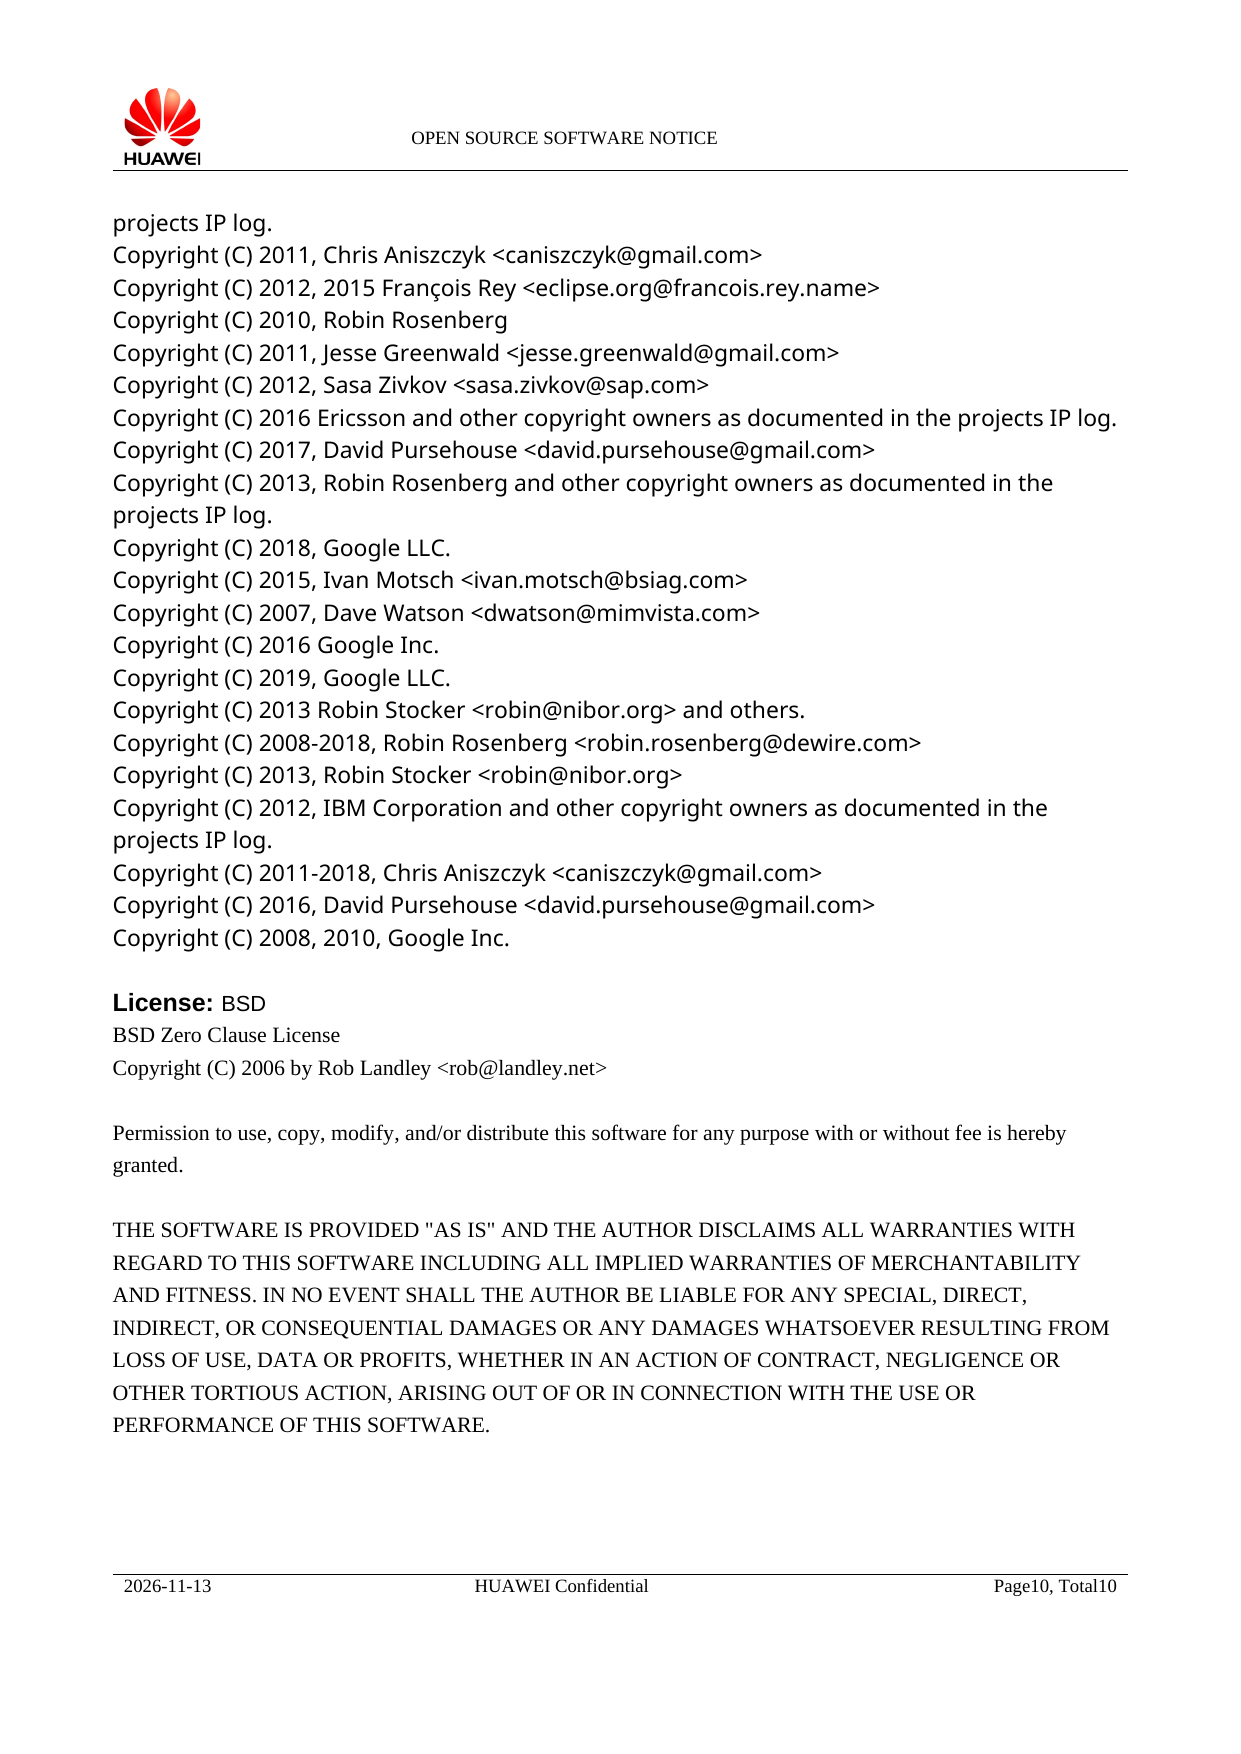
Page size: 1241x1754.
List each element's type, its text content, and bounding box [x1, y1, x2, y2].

text BSD Zero Clause License Copyright (C) 2006 by Rob Landley <rob@landley.net> Permission to use, copy, modify, and/or distribute this software for any purpose with or without fee is hereby granted. THE SOFTWARE IS PROVIDED "AS IS" AND THE AUTHOR DISCLAIMS ALL WARRANTIES WITH REGARD TO THIS SOFTWARE INCLUDING ALL IMPLIED WARRANTIES OF MERCHANTABILITY AND FITNESS. IN NO EVENT SHALL THE AUTHOR BE LIABLE FOR ANY SPECIAL, DIRECT, INDIRECT, OR CONSEQUENTIAL DAMAGES OR ANY DAMAGES WHATSOEVER RESULTING FROM LOSS OF USE, DATA OR PROFITS, WHETHER IN AN ACTION OF CONTRACT, NEGLIGENCE OR OTHER TORTIOUS ACTION, ARISING OUT OF OR IN CONNECTION WITH THE USE OR PERFORMANCE OF THIS SOFTWARE. [112, 1019, 1128, 1474]
text License: BSD [112, 986, 1128, 1019]
picture [124, 88, 201, 165]
